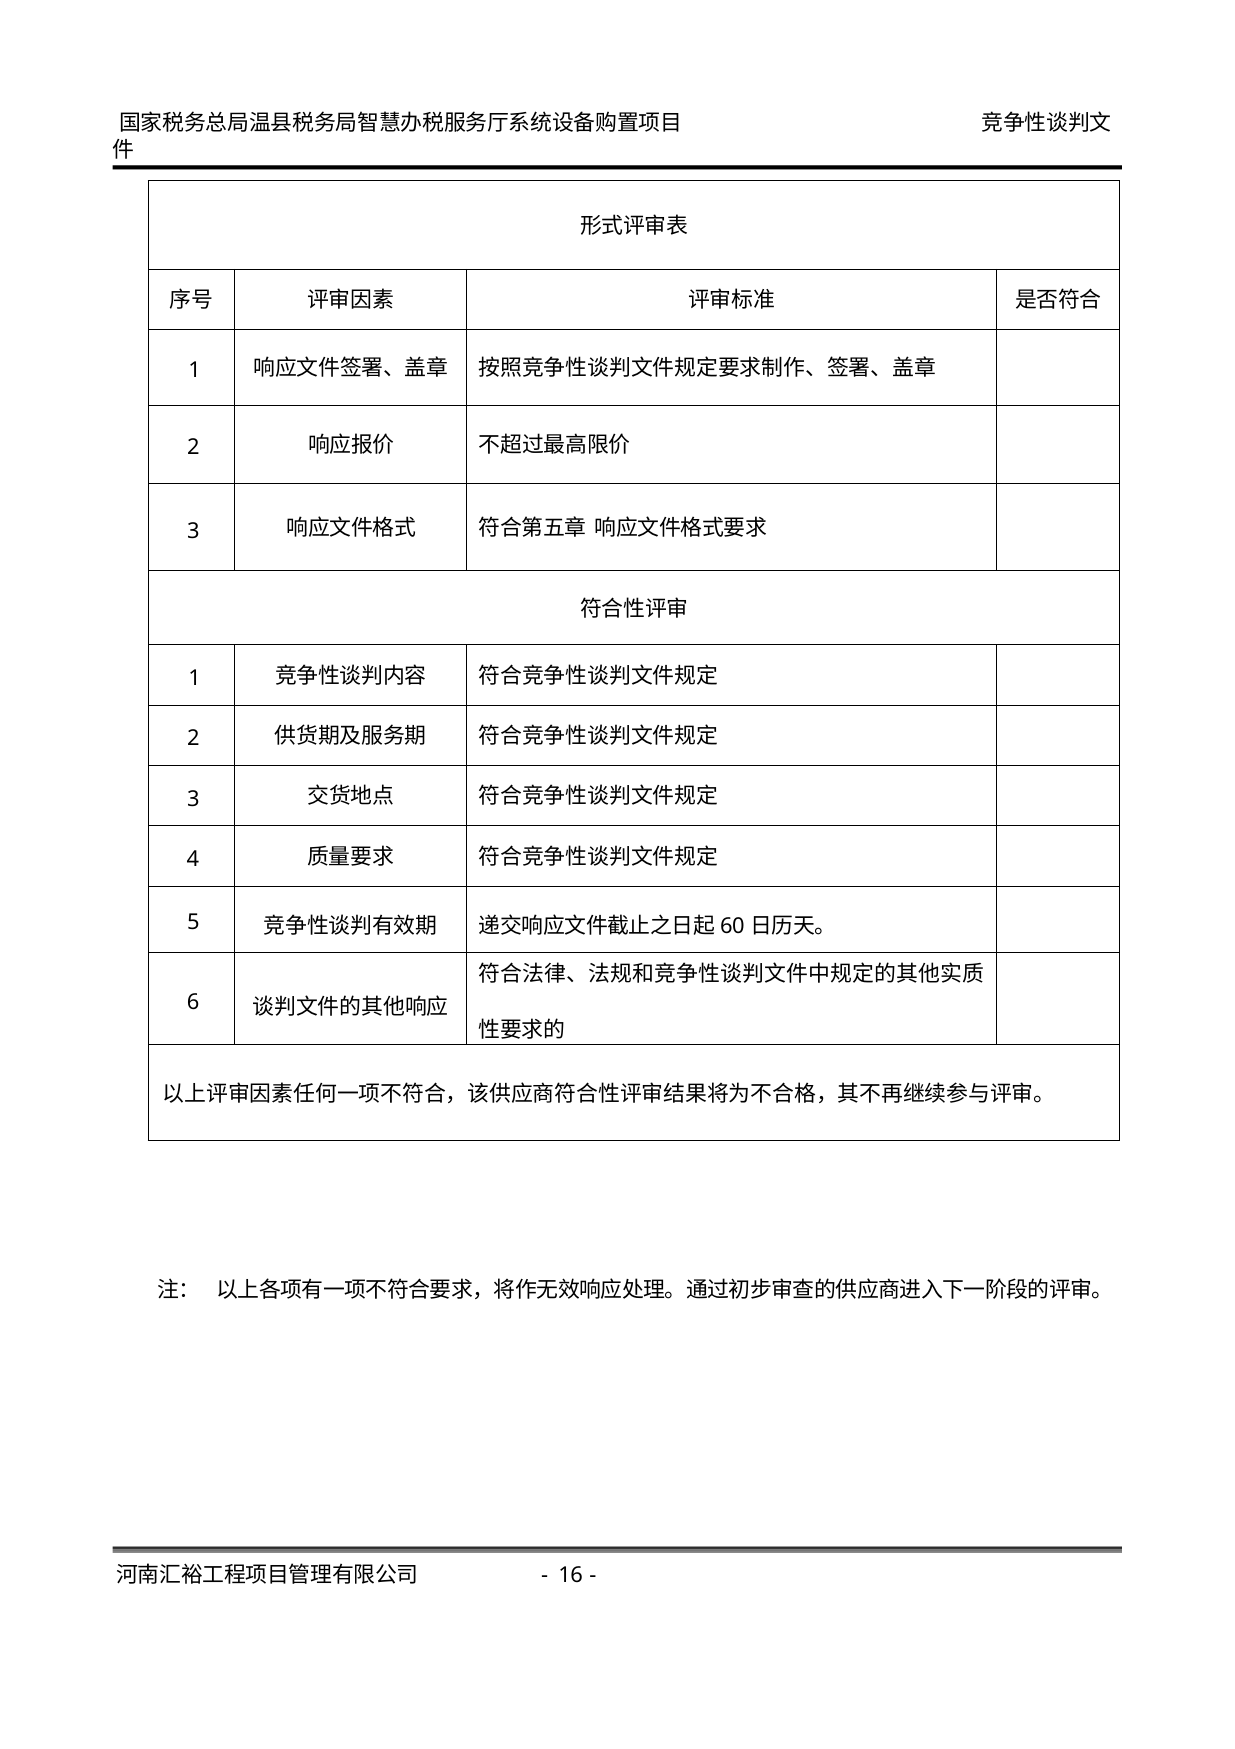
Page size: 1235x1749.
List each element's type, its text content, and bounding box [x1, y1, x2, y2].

table_cell 以上评审因素任何一项不符合，该供应商符合性评审结果将为不合格，其不再继续参与评审。 [149, 1045, 1119, 1140]
table_cell 评审因素 [235, 270, 466, 329]
table_cell 按照竞争性谈判文件规定要求制作、签署、盖章 [467, 330, 996, 405]
table_cell 3 [149, 766, 234, 825]
table_header 形式评审表 [149, 181, 1119, 269]
text 河南汇裕工程项目管理有限公司 - 16 - [112, 1563, 1122, 1587]
table_cell 是否符合 [997, 270, 1119, 329]
table_cell [997, 706, 1119, 765]
text 注： 以上各项有一项不符合要求，将作无效响应处理。通过初步审查的供应商进入下一阶段的评审。 [112, 1278, 1122, 1303]
table_cell 符合竞争性谈判文件规定 [467, 826, 996, 886]
picture [112, 1546, 1122, 1553]
table_cell 供货期及服务期 [235, 706, 466, 765]
table_cell 质量要求 [235, 826, 466, 886]
table_cell 符合性评审 [149, 571, 1119, 644]
table_cell 2 [149, 406, 234, 483]
table_cell [997, 484, 1119, 570]
table_cell 递交响应文件截止之日起 60 日历天。 [467, 887, 996, 951]
table_cell [997, 953, 1119, 1043]
table_cell 5 [149, 887, 234, 951]
picture [112, 165, 1122, 171]
table_cell [997, 826, 1119, 886]
table_cell 4 [149, 826, 234, 886]
table_cell 符合竞争性谈判文件规定 [467, 766, 996, 825]
table_cell 竞争性谈判内容 [235, 645, 466, 704]
table_cell 谈判文件的其他响应 [235, 953, 466, 1043]
table_cell 响应文件签署、盖章 [235, 330, 466, 405]
table_cell 评审标准 [467, 270, 996, 329]
table_cell [997, 645, 1119, 704]
table_cell [997, 406, 1119, 483]
table_cell 2 [149, 706, 234, 765]
table_cell 符合竞争性谈判文件规定 [467, 645, 996, 704]
table_cell [997, 887, 1119, 951]
table_cell 符合竞争性谈判文件规定 [467, 706, 996, 765]
table_cell 符合第五章 响应文件格式要求 [467, 484, 996, 570]
table_cell 序号 [149, 270, 234, 329]
table_cell 1 [149, 645, 234, 704]
table_cell [997, 330, 1119, 405]
table_cell 3 [149, 484, 234, 570]
table_cell [997, 766, 1119, 825]
table_cell 1 [149, 330, 234, 405]
table_cell 不超过最高限价 [467, 406, 996, 483]
table_cell 响应报价 [235, 406, 466, 483]
table_cell 符合法律、法规和竞争性谈判文件中规定的其他实质 性要求的 [467, 953, 996, 1043]
table_cell 6 [149, 953, 234, 1043]
table_cell 响应文件格式 [235, 484, 466, 570]
table_cell 竞争性谈判有效期 [235, 887, 466, 951]
table_cell 交货地点 [235, 766, 466, 825]
